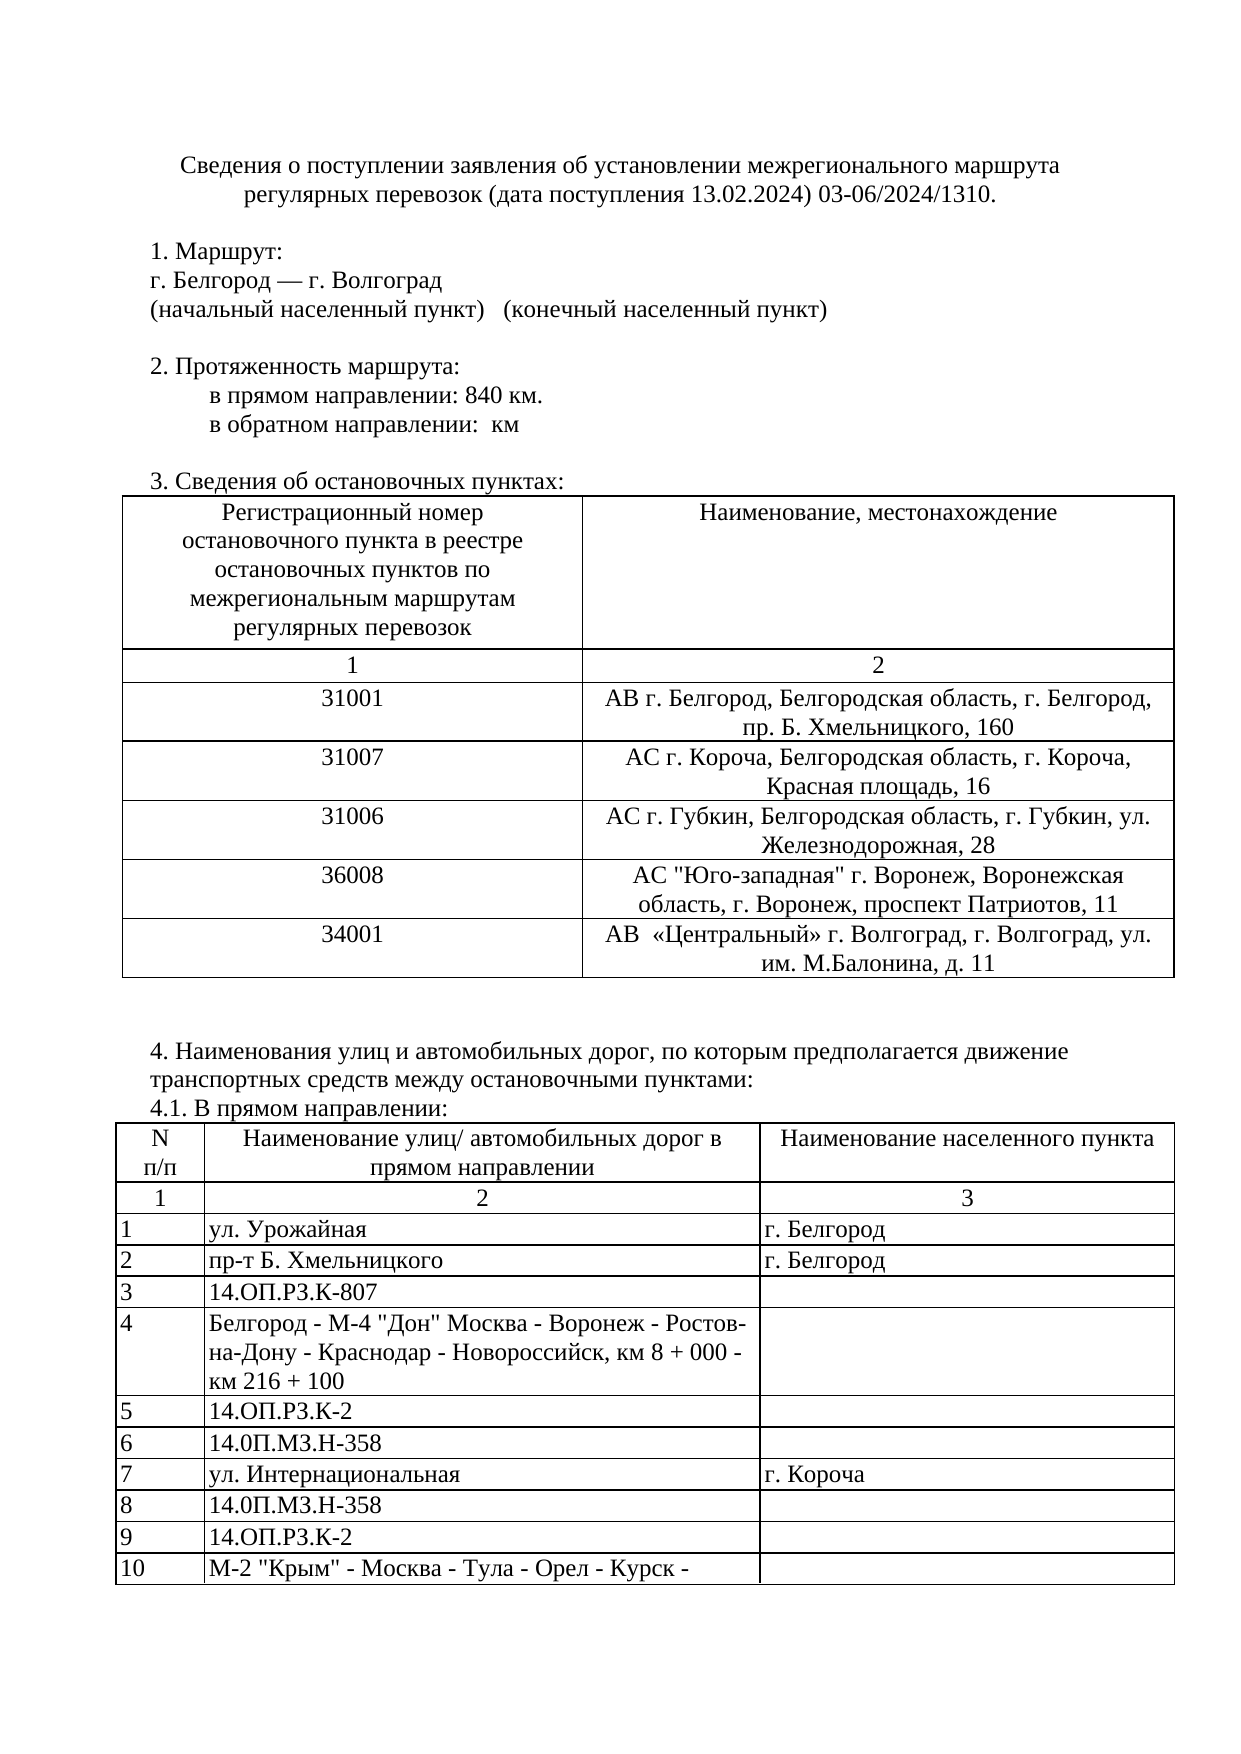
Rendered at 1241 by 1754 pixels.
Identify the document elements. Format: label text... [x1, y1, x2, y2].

table_cell 1 [123, 650, 582, 681]
table_cell [761, 1277, 1174, 1307]
table_cell 1 [117, 1214, 204, 1244]
table_cell г. Белгород [761, 1246, 1174, 1275]
table_cell 3 [761, 1183, 1174, 1212]
table_cell 36008 [123, 860, 582, 918]
table_cell [761, 1428, 1174, 1458]
table_cell [761, 1396, 1174, 1426]
table_header Наименование населенного пункта [761, 1124, 1174, 1181]
table_cell 14.ОП.РЗ.К-2 [205, 1522, 759, 1552]
table_header N п/п [117, 1124, 204, 1181]
table_cell 31006 [123, 801, 582, 858]
table_cell г. Короча [761, 1459, 1174, 1489]
table_cell 6 [117, 1428, 204, 1458]
table_cell [761, 1522, 1174, 1552]
table_header Наименование, местонахождение [583, 497, 1173, 648]
table_cell 2 [583, 650, 1173, 681]
text 3. Сведения об остановочных пунктах: [150, 466, 1090, 495]
table_cell 1 [117, 1183, 204, 1212]
table_cell [761, 1491, 1174, 1521]
table_cell 4 [117, 1308, 204, 1395]
table_cell 9 [117, 1522, 204, 1552]
table_cell 2 [205, 1183, 759, 1212]
table_cell 34001 [123, 919, 582, 977]
table_cell г. Белгород [761, 1214, 1174, 1244]
text г. Белгород — г. Волгоград [150, 265, 1090, 294]
table_cell [761, 1554, 1174, 1583]
text 1. Маршрут: [150, 236, 1090, 265]
table_cell [761, 1308, 1174, 1395]
text 2. Протяженность маршрута: [150, 351, 1090, 380]
table_cell 14.ОП.РЗ.К-807 [205, 1277, 759, 1307]
table_cell пр-т Б. Хмельницкого [205, 1246, 759, 1275]
text 4.1. В прямом направлении: [150, 1093, 1090, 1122]
table_header Наименование улиц/ автомобильных дорог в прямом направлении [205, 1124, 759, 1181]
table_cell 31001 [123, 683, 582, 740]
table_cell АС г. Губкин, Белгородская область, г. Губкин, ул. Железнодорожная, 28 [583, 801, 1173, 858]
text (начальный населенный пункт) (конечный населенный пункт) [150, 294, 1090, 322]
table_cell АС "Юго-западная" г. Воронеж, Воронежская область, г. Воронеж, проспект Патриотов, 11 [583, 860, 1173, 918]
table_cell ул. Урожайная [205, 1214, 759, 1244]
text в прямом направлении: 840 км. [150, 380, 1090, 409]
table_cell Белгород - М-4 "Дон" Москва - Воронеж - Ростов-на-Дону - Краснодар - Новороссийск, км 8 + 000 - км 216 + 100 [205, 1308, 759, 1395]
table_cell АВ «Центральный» г. Волгоград, г. Волгоград, ул. им. М.Балонина, д. 11 [583, 919, 1173, 977]
text Сведения о поступлении заявления об установлении межрегионального маршрута регулярных перевозок (дата поступления 13.02.2024) 03-06/2024/1310. [150, 150, 1090, 207]
table_cell 7 [117, 1459, 204, 1489]
text в обратном направлении: км [150, 409, 1090, 437]
table_cell 3 [117, 1277, 204, 1307]
table_cell АВ г. Белгород, Белгородская область, г. Белгород, пр. Б. Хмельницкого, 160 [583, 683, 1173, 740]
table_cell 5 [117, 1396, 204, 1426]
table_cell ул. Интернациональная [205, 1459, 759, 1489]
table_cell 8 [117, 1491, 204, 1521]
table_cell 31007 [123, 742, 582, 799]
table_cell 10 [117, 1554, 204, 1583]
table_cell 14.0П.МЗ.Н-358 [205, 1428, 759, 1458]
table_cell АС г. Короча, Белгородская область, г. Короча, Красная площадь, 16 [583, 742, 1173, 799]
table_cell 14.ОП.РЗ.К-2 [205, 1396, 759, 1426]
table_cell 14.0П.МЗ.Н-358 [205, 1491, 759, 1521]
text 4. Наименования улиц и автомобильных дорог, по которым предполагается движение транспортных средств между остановочными пунктами: [150, 1036, 1090, 1093]
table_cell 2 [117, 1246, 204, 1275]
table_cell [205, 1554, 759, 1583]
table_header Регистрационный номер остановочного пункта в реестре остановочных пунктов по межрегиональным маршрутам регулярных перевозок [123, 497, 582, 648]
